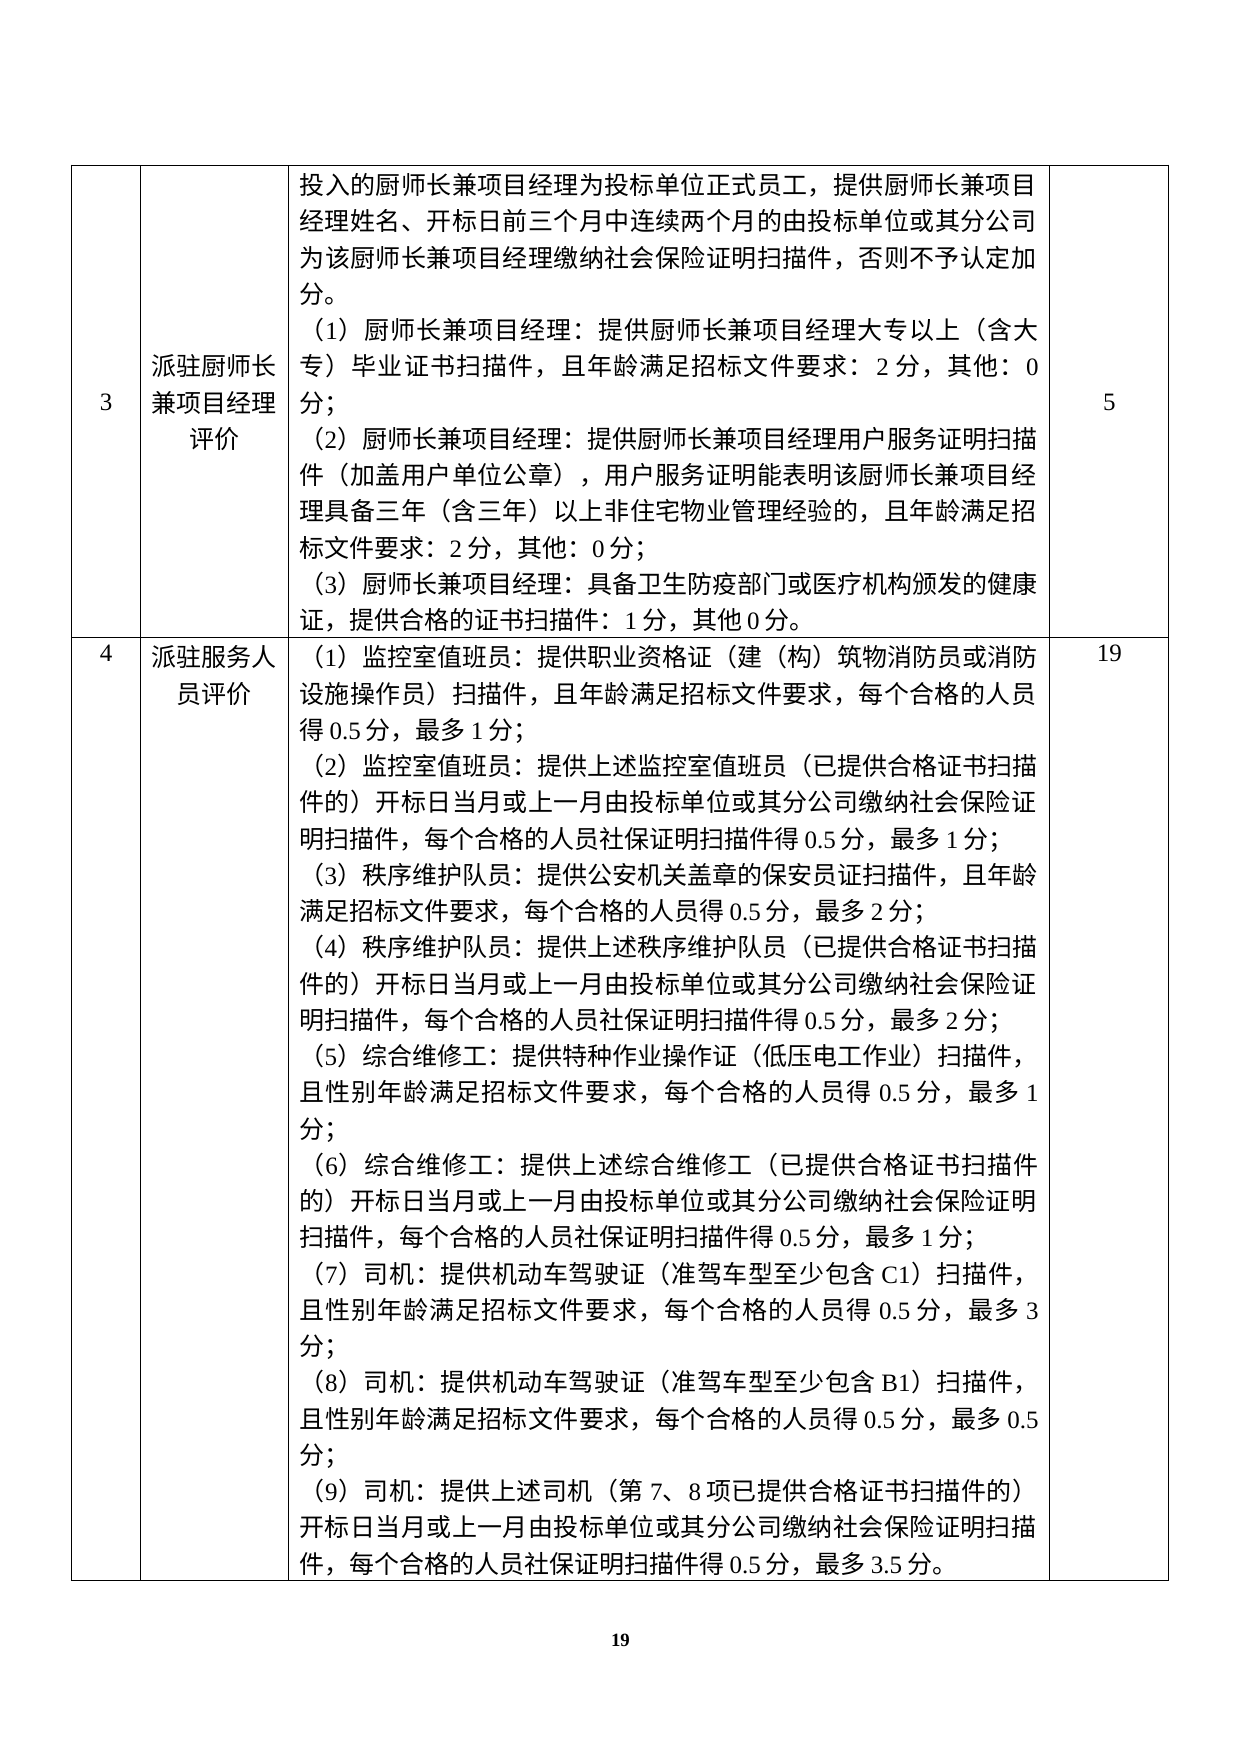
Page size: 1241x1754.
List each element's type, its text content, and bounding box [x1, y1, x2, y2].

table_cell 派驻厨师长兼项目经理评价 [141, 166, 288, 637]
table_cell 19 [1050, 638, 1168, 1580]
table_cell 投入的厨师长兼项目经理为投标单位正式员工，提供厨师长兼项目经理姓名、开标日前三个月中连续两个月的由投标单位或其分公司为该厨师长兼项目经理缴纳社会保险证明扫描件，否则不予认定加分。 （1）厨师长兼项目经理：提供厨师长兼项目经理大专以上（含大专）毕业证书扫描件，且年龄满足招标文件要求：2分，其他：0分； （2）厨师长兼项目经理：提供厨师长兼项目经理用户服务证明扫描件（加盖用户单位公章），用户服务证明能表明该厨师长兼项目经理具备三年（含三年）以上非住宅物业管理经验的，且年龄满足招标文件要求：2分，其他：0分； （3）厨师长兼项目经理：具备卫生防疫部门或医疗机构颁发的健康证，提供合格的证书扫描件：1分，其他0分。 [289, 166, 1049, 637]
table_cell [289, 638, 1049, 1580]
table_cell 4 [72, 638, 140, 1580]
table_cell 派驻服务人员评价 [141, 638, 288, 1580]
table_cell 3 [72, 166, 140, 637]
table_cell 5 [1050, 166, 1168, 637]
